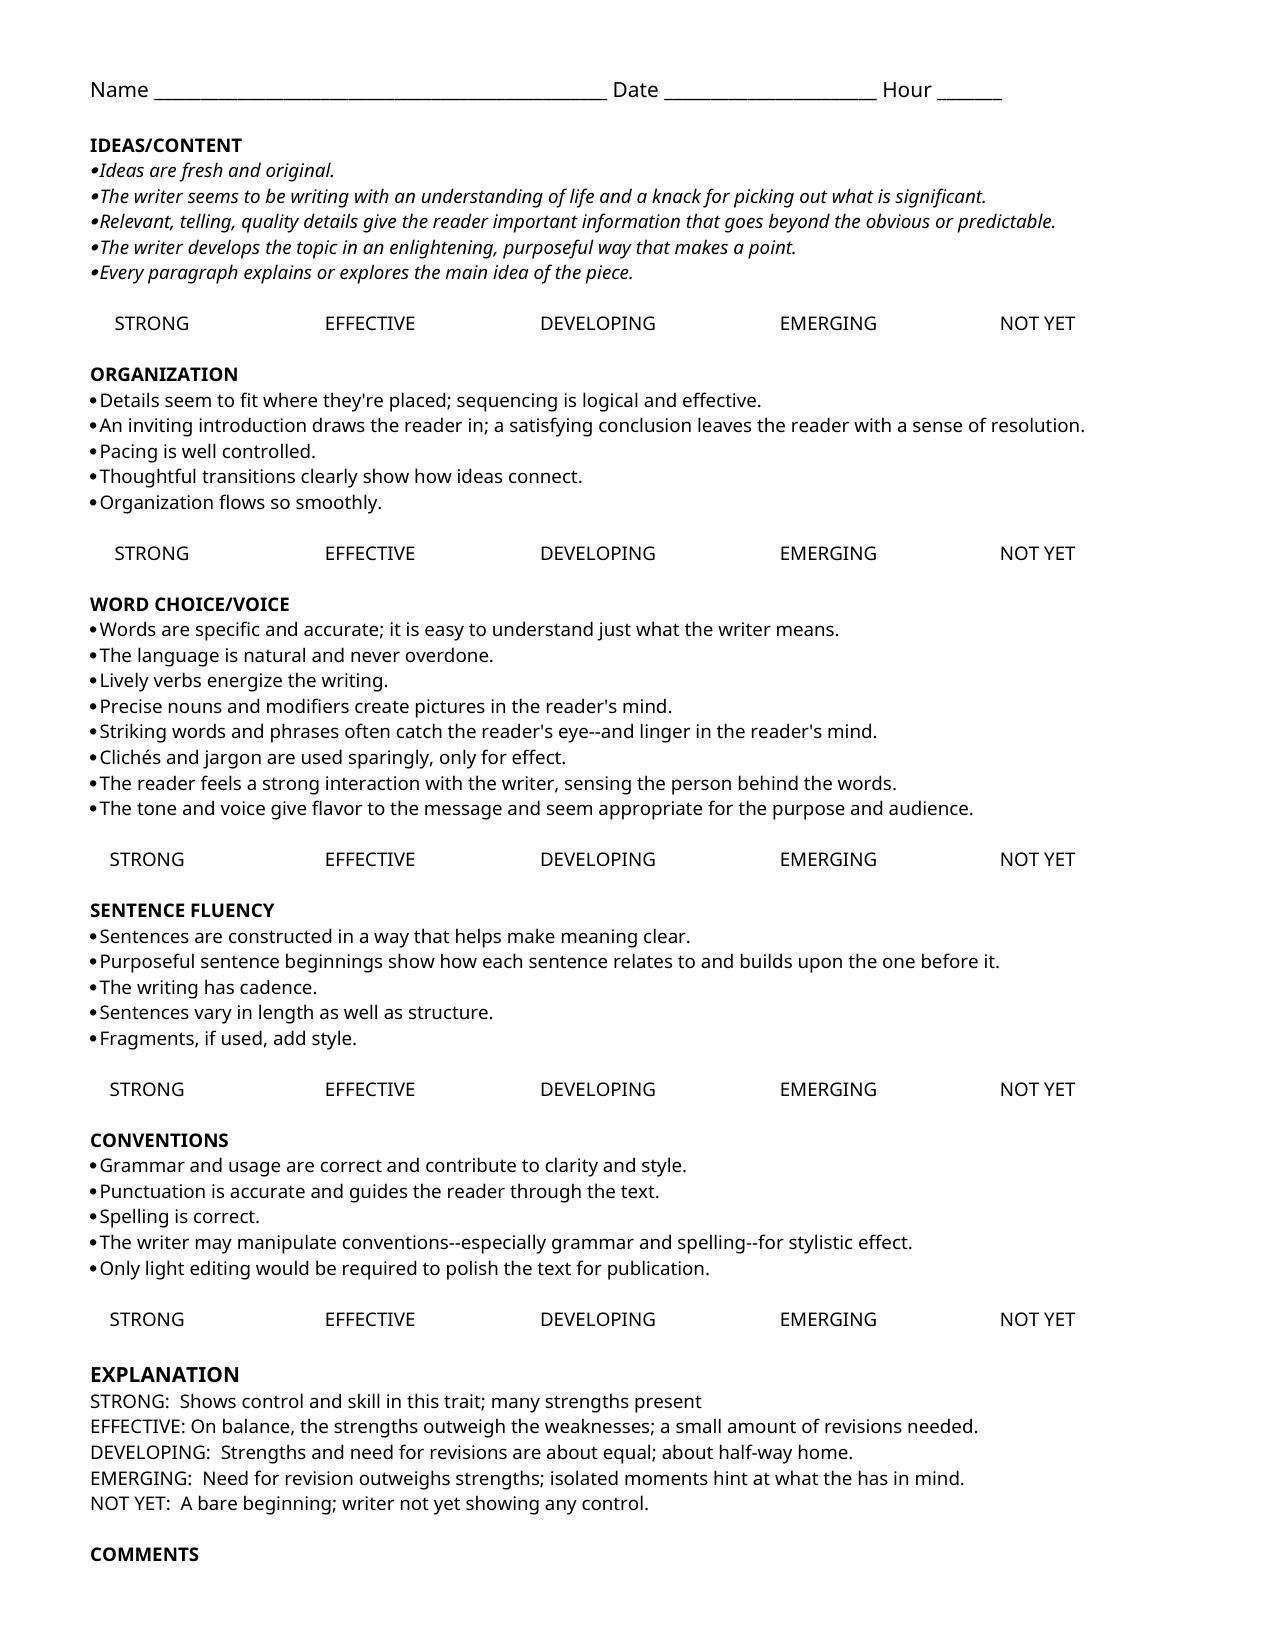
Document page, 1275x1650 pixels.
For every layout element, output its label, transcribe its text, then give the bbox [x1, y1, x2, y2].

list Only light editing would be required to polish the text for publication. [90, 1255, 1185, 1280]
list Every paragraph explains or explores the main idea of the piece. [90, 259, 1185, 285]
text EMERGING: Need for revision outweighs strengths; isolated moments hint at what the has in mind. [90, 1465, 1185, 1490]
text ORGANIZATION [90, 362, 1185, 387]
text STRONG EFFECTIVE DEVELOPING EMERGING NOT YET [90, 540, 1185, 566]
list Sentences are constructed in a way that helps make meaning clear. [90, 923, 1185, 948]
text CONVENTIONS [90, 1127, 1185, 1153]
list Grammar and usage are correct and contribute to clarity and style. [90, 1153, 1185, 1178]
text EFFECTIVE: On balance, the strengths outweigh the weaknesses; a small amount of revisions needed. [90, 1414, 1185, 1439]
list The reader feels a strong interaction with the writer, sensing the person behind the words. [90, 770, 1185, 795]
list Details seem to fit where they're placed; sequencing is logical and effective. [90, 387, 1185, 413]
text NOT YET: A bare beginning; writer not yet showing any control. [90, 1490, 1185, 1516]
list Ideas are fresh and original. [90, 157, 1185, 183]
list Relevant, telling, quality details give the reader important information that goes beyond the obvious or predictable. [90, 208, 1185, 234]
list The writer seems to be writing with an understanding of life and a knack for picking out what is significant. [90, 183, 1185, 208]
text STRONG EFFECTIVE DEVELOPING EMERGING NOT YET [90, 311, 1185, 336]
list Organization flows so smoothly. [90, 489, 1185, 515]
text Name _________________________________________________ Date _______________________ Hour _______ [90, 75, 1185, 103]
text STRONG: Shows control and skill in this trait; many strengths present [90, 1388, 1185, 1414]
text WORD CHOICE/VOICE [90, 591, 1185, 617]
list Words are specific and accurate; it is easy to understand just what the writer means. [90, 617, 1185, 642]
text STRONG EFFECTIVE DEVELOPING EMERGING NOT YET [90, 1076, 1185, 1102]
list The writer develops the topic in an enlightening, purposeful way that makes a point. [90, 234, 1185, 259]
list The writing has cadence. [90, 974, 1185, 999]
list The tone and voice give flavor to the message and seem appropriate for the purpose and audience. [90, 795, 1185, 821]
text SENTENCE FLUENCY [90, 897, 1185, 923]
text DEVELOPING: Strengths and need for revisions are about equal; about half-way home. [90, 1439, 1185, 1465]
list Fragments, if used, add style. [90, 1025, 1185, 1051]
list Thoughtful transitions clearly show how ideas connect. [90, 464, 1185, 489]
list The writer may manipulate conventions--especially grammar and spelling--for stylistic effect. [90, 1229, 1185, 1255]
list The language is natural and never overdone. [90, 642, 1185, 668]
list Sentences vary in length as well as structure. [90, 999, 1185, 1025]
list Punctuation is accurate and guides the reader through the text. [90, 1178, 1185, 1204]
list Purposeful sentence beginnings show how each sentence relates to and builds upon the one before it. [90, 948, 1185, 974]
list An inviting introduction draws the reader in; a satisfying conclusion leaves the reader with a sense of resolution. [90, 413, 1185, 438]
text IDEAS/CONTENT [90, 132, 1185, 157]
list Spelling is correct. [90, 1204, 1185, 1229]
list Striking words and phrases often catch the reader's eye--and linger in the reader's mind. [90, 719, 1185, 744]
text COMMENTS [90, 1541, 1185, 1567]
list Pacing is well controlled. [90, 438, 1185, 464]
text STRONG EFFECTIVE DEVELOPING EMERGING NOT YET [90, 1306, 1185, 1331]
list Lively verbs energize the writing. [90, 668, 1185, 693]
list Precise nouns and modifiers create pictures in the reader's mind. [90, 693, 1185, 719]
list Clichés and jargon are used sparingly, only for effect. [90, 744, 1185, 770]
text EXPLANATION [90, 1360, 1185, 1388]
text STRONG EFFECTIVE DEVELOPING EMERGING NOT YET [90, 846, 1185, 872]
